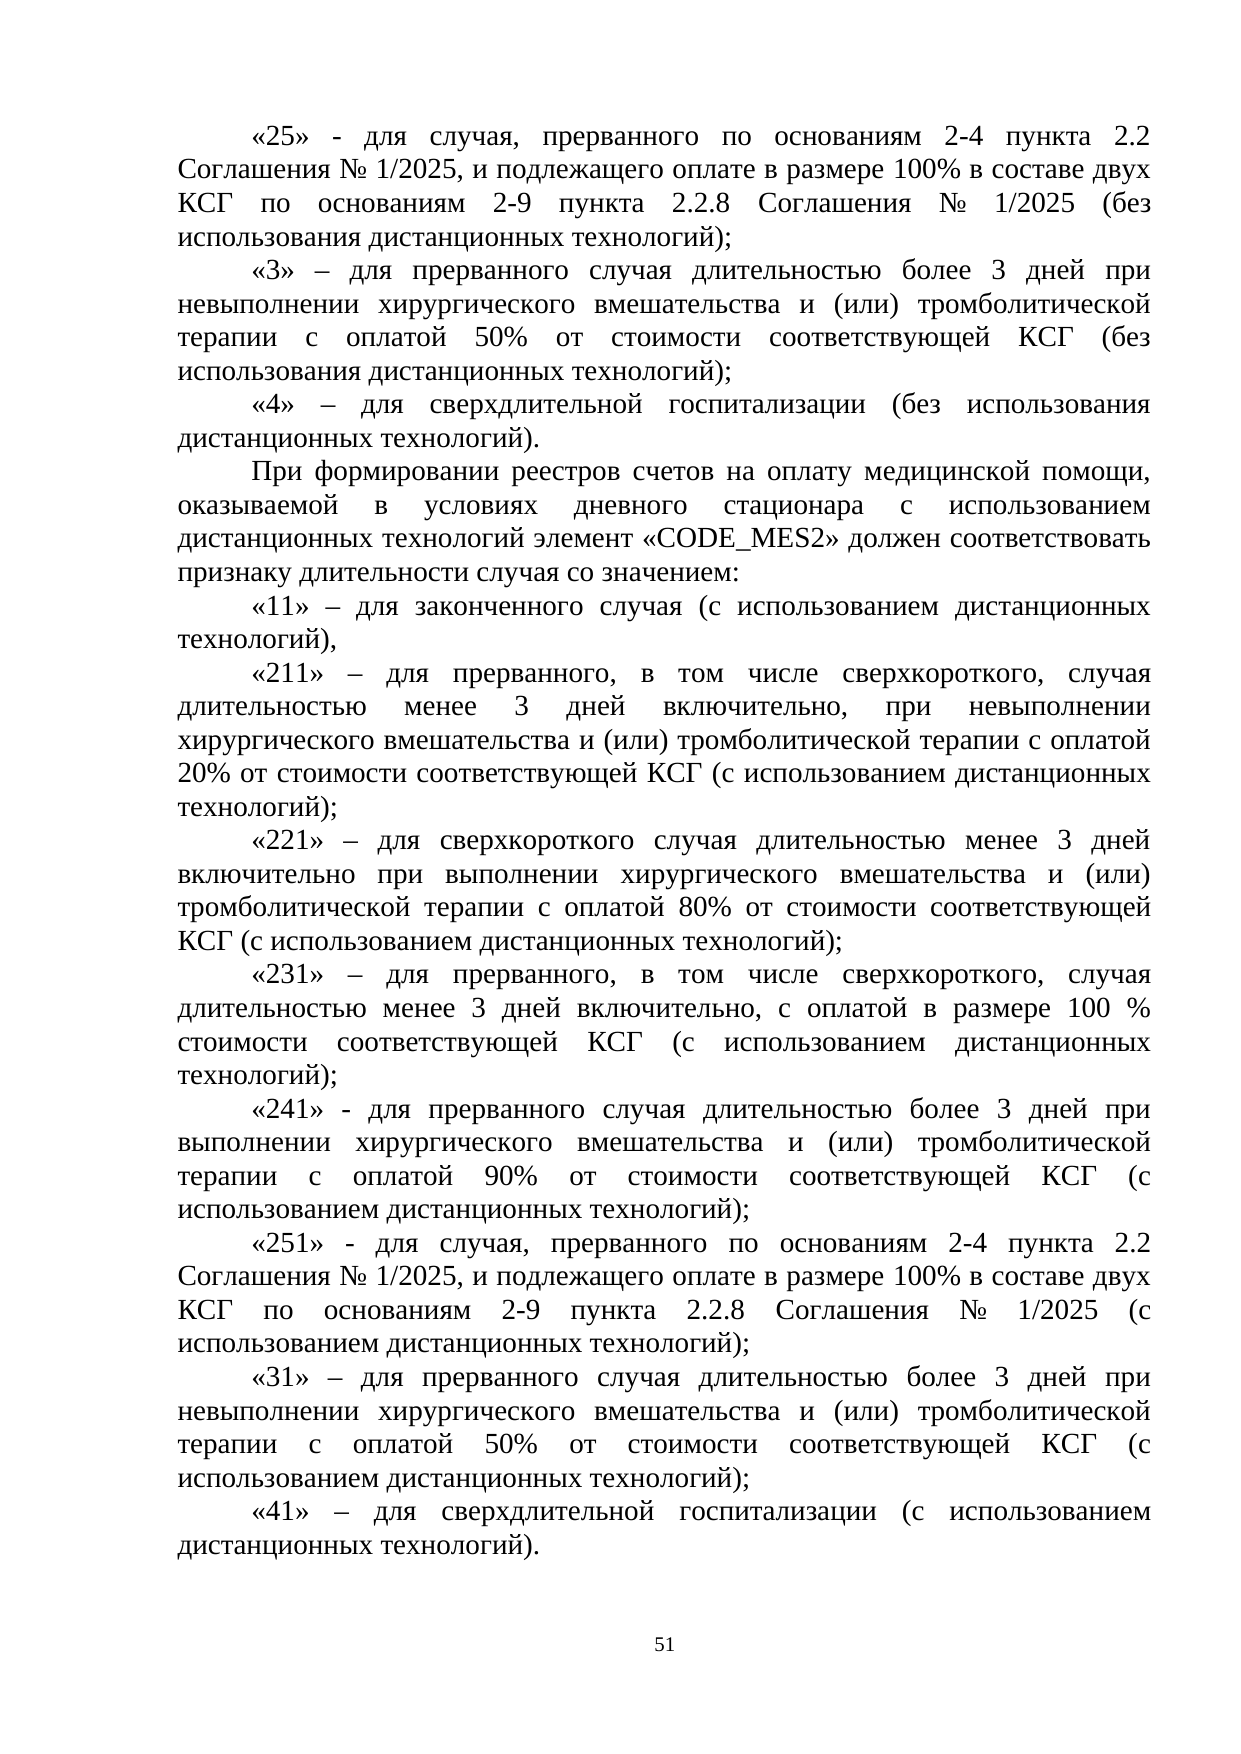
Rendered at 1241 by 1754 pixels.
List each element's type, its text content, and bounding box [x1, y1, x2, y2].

text «251» - для случая, прерванного по основаниям 2-4 пункта 2.2 Соглашения № 1/2025, и подлежащего оплате в размере 100% в составе двух КСГ по основаниям 2-9 пункта 2.2.8 Соглашения № 1/2025 (с использованием дистанционных технологий); [177, 1225, 1152, 1359]
text «11» – для законченного случая (с использованием дистанционных технологий), [177, 588, 1152, 655]
text «211» – для прерванного, в том числе сверхкороткого, случая длительностью менее 3 дней включительно, при невыполнении хирургического вмешательства и (или) тромболитической терапии с оплатой 20% от стоимости соответствующей КСГ (с использованием дистанционных технологий); [177, 655, 1152, 822]
text «41» – для сверхдлительной госпитализации (с использованием дистанционных технологий). [177, 1493, 1152, 1560]
text «221» – для сверхкороткого случая длительностью менее 3 дней включительно при выполнении хирургического вмешательства и (или) тромболитической терапии с оплатой 80% от стоимости соответствующей КСГ (с использованием дистанционных технологий); [177, 822, 1152, 957]
text «31» – для прерванного случая длительностью более 3 дней при невыполнении хирургического вмешательства и (или) тромболитической терапии с оплатой 50% от стоимости соответствующей КСГ (с использованием дистанционных технологий); [177, 1359, 1152, 1493]
text «4» – для сверхдлительной госпитализации (без использования дистанционных технологий). [177, 386, 1152, 453]
text При формировании реестров счетов на оплату медицинской помощи, оказываемой в условиях дневного стационара с использованием дистанционных технологий элемент «CODE_MES2» должен соответствовать признаку длительности случая со значением: [177, 453, 1152, 588]
text «3» – для прерванного случая длительностью более 3 дней при невыполнении хирургического вмешательства и (или) тромболитической терапии с оплатой 50% от стоимости соответствующей КСГ (без использования дистанционных технологий); [177, 252, 1152, 386]
text «25» - для случая, прерванного по основаниям 2-4 пункта 2.2 Соглашения № 1/2025, и подлежащего оплате в размере 100% в составе двух КСГ по основаниям 2-9 пункта 2.2.8 Соглашения № 1/2025 (без использования дистанционных технологий); [177, 118, 1152, 252]
text «231» – для прерванного, в том числе сверхкороткого, случая длительностью менее 3 дней включительно, с оплатой в размере 100 % стоимости соответствующей КСГ (с использованием дистанционных технологий); [177, 957, 1152, 1091]
text «241» - для прерванного случая длительностью более 3 дней при выполнении хирургического вмешательства и (или) тромболитической терапии с оплатой 90% от стоимости соответствующей КСГ (с использованием дистанционных технологий); [177, 1091, 1152, 1225]
